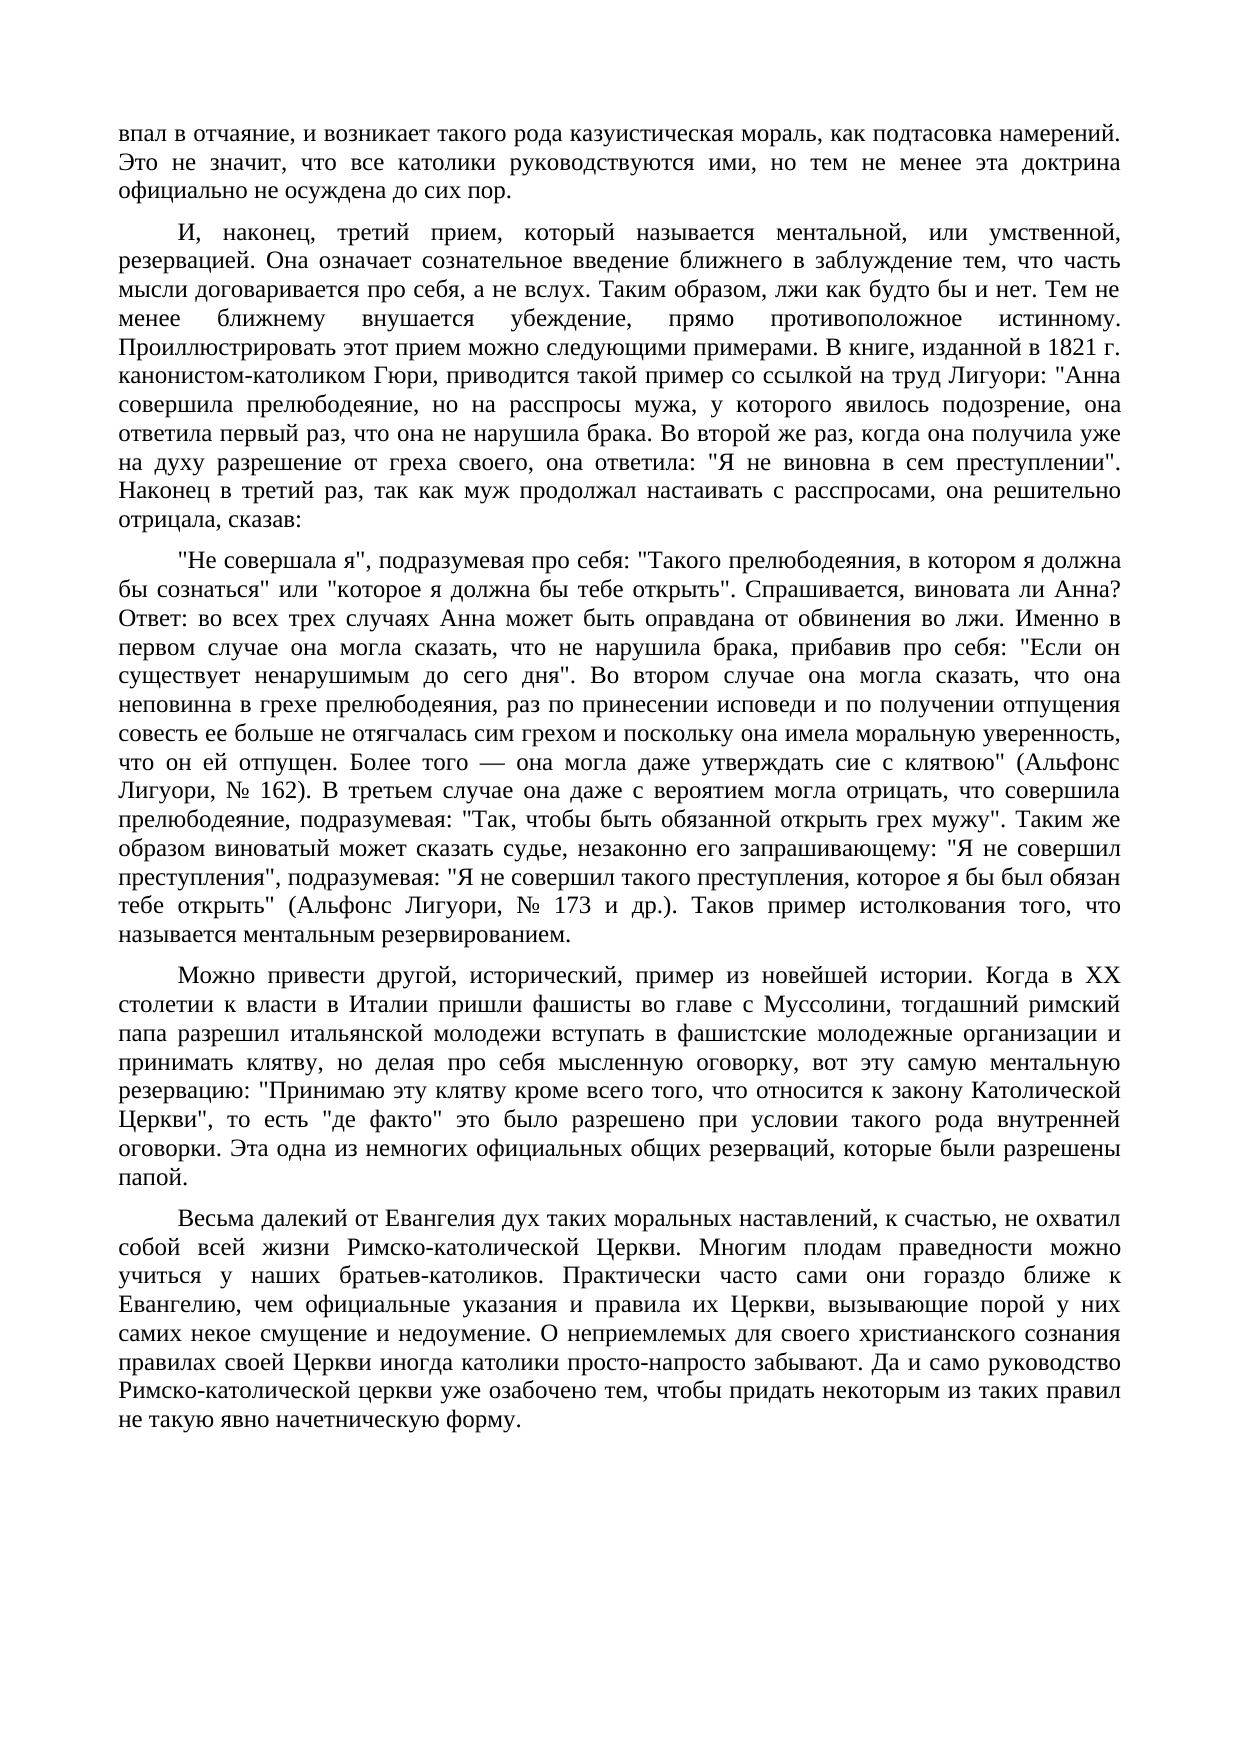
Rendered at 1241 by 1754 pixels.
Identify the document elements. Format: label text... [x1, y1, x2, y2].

text Можно привести другой, исторический, пример из новейшей истории. Когда в XX столетии к власти в Италии пришли фашисты во главе с Муссолини, тогдашний римский папа разрешил итальянской молодежи вступать в фашистские молодежные организации и принимать клятву, но делая про себя мысленную оговорку, вот эту самую ментальную резервацию: "Принимаю эту клятву кроме всего того, что относится к закону Католической Церкви", то есть "де факто" это было разрешено при условии такого рода внутренней оговорки. Эта одна из немногих официальных общих резерваций, которые были разрешены папой. [118, 961, 1122, 1191]
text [118, 118, 1122, 204]
text "Не совершала я", подразумевая про себя: "Такого прелюбодеяния, в котором я должна бы сознаться" или "которое я должна бы тебе открыть". Спрашивается, виновата ли Анна? Ответ: во всех трех случаях Анна может быть оправдана от обвинения во лжи. Именно в первом случае она могла сказать, что не нарушила брака, прибавив про себя: "Если он существует ненарушимым до сего дня". Во втором случае она могла сказать, что она неповинна в грехе прелюбодеяния, раз по принесении исповеди и по получении отпущения совесть ее больше не отягчалась сим грехом и поскольку она имела моральную уверенность, что он ей отпущен. Более того — она могла даже утверждать сие с клятвою" (Альфонс Лигуори, № 162). В третьем случае она даже с вероятием могла отрицать, что совершила прелюбодеяние, подразумевая: "Так, чтобы быть обязанной открыть грех мужу". Таким же образом виноватый может сказать судье, незаконно его запрашивающему: "Я не совершил преступления", подразумевая: "Я не совершил такого преступления, которое я бы был обязан тебе открыть" (Альфонс Лигуори, № 173 и др.). Таков пример истолкования того, что называется ментальным резервированием. [118, 546, 1122, 948]
text И, наконец, третий прием, который называется ментальной, или умственной, резервацией. Она означает сознательное введение ближнего в заблуждение тем, что часть мысли договаривается про себя, а не вслух. Таким образом, лжи как будто бы и нет. Тем не менее ближнему внушается убеждение, прямо противоположное истинному. Проиллюстрировать этот прием можно следующими примерами. В книге, изданной в 1821 г. канонистом-католиком Гюри, приводится такой пример со ссылкой на труд Лигуори: "Анна совершила прелюбодеяние, но на расспросы мужа, у которого явилось подозрение, она ответила первый раз, что она не нарушила брака. Во второй же раз, когда она получила уже на духу разрешение от греха своего, она ответила: "Я не виновна в сем преступлении". Наконец в третий раз, так как муж продолжал настаивать с расспросами, она решительно отрицала, сказав: [118, 217, 1122, 533]
text Весьма далекий от Евангелия дух таких моральных наставлений, к счастью, не охватил собой всей жизни Римско-католической Церкви. Многим плодам праведности можно учиться у наших братьев-католиков. Практически часто сами они гораздо ближе к Евангелию, чем официальные указания и правила их Церкви, вызывающие порой у них самих некое смущение и недоумение. О неприемлемых для своего христианского сознания правилах своей Церкви иногда католики просто-напросто забывают. Да и само руководство Римско-католической церкви уже озабочено тем, чтобы придать некоторым из таких правил не такую явно начетническую форму. [118, 1203, 1122, 1433]
